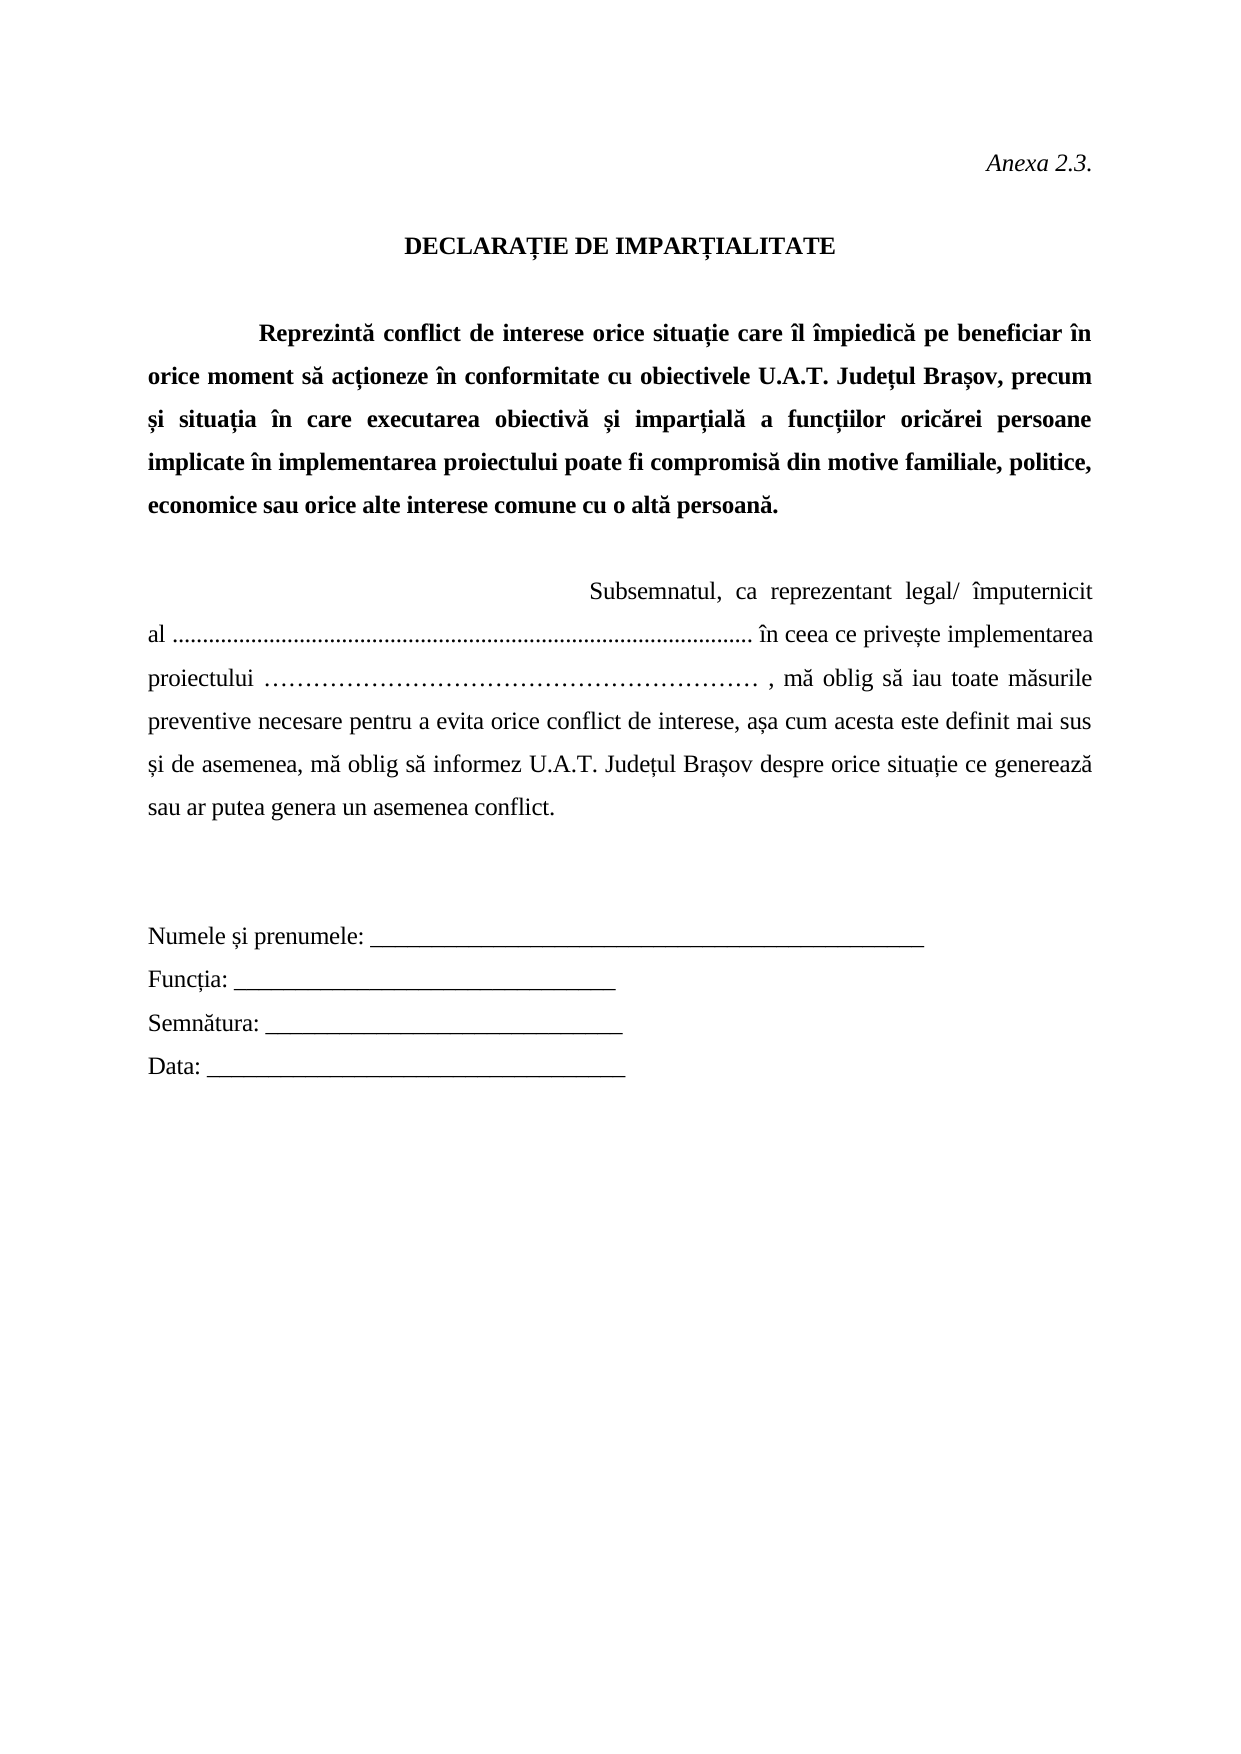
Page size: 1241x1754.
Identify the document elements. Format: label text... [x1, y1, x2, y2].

text Anexa 2.3. [148, 148, 1093, 176]
text Semnătura: _____________________________ [148, 1008, 1093, 1036]
text Numele și prenumele: _____________________________________________ [148, 921, 1093, 950]
text Subsemnatul, ca reprezentant legal/ împuternicit al ................................................................................................ în ceea ce privește implementarea proiectului …………………………………………………… , mă oblig să iau toate măsurile preventive necesare pentru a evita orice conflict de interese, așa cum acesta este definit mai sus și de asemenea, mă oblig să informez U.A.T. Județul Brașov despre orice situație ce generează sau ar putea genera un asemenea conflict. [148, 576, 1093, 821]
text Reprezintă conflict de interese orice situație care îl împiedică pe beneficiar în orice moment să acționeze în conformitate cu obiectivele U.A.T. Județul Brașov, precum și situația în care executarea obiectivă și imparțială a funcțiilor oricărei persoane implicate în implementarea proiectului poate fi compromisă din motive familiale, politice, economice sau orice alte interese comune cu o altă persoană. [148, 318, 1093, 519]
text DECLARAȚIE DE IMPARȚIALITATE [148, 231, 1093, 260]
text Data: __________________________________ [148, 1051, 1093, 1079]
text Funcția: _______________________________ [148, 964, 1093, 993]
